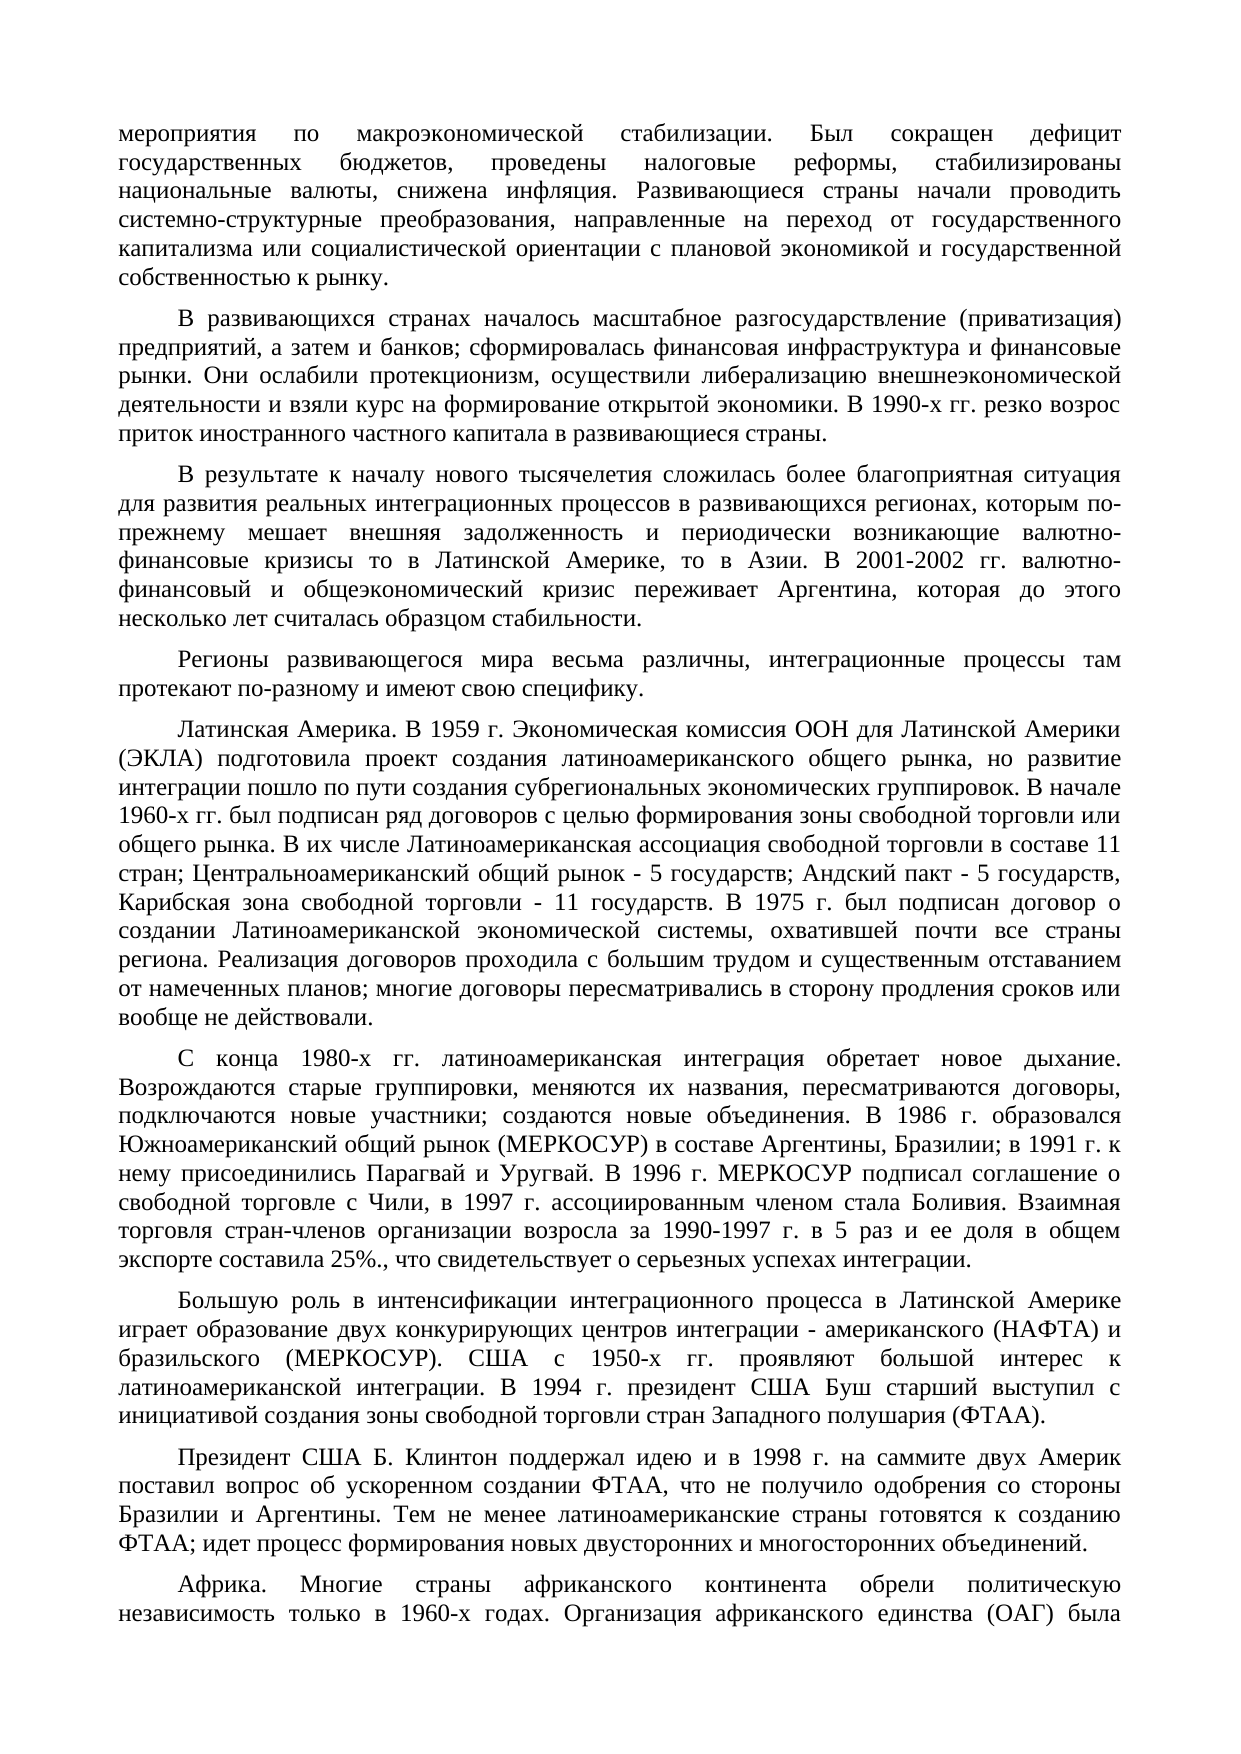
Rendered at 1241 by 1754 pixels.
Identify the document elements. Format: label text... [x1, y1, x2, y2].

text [118, 1569, 1122, 1627]
text Латинская Америка. В 1959 г. Экономическая комиссия ООН для Латинской Америки (ЭКЛА) подготовила проект создания латиноамериканского общего рынка, но развитие интеграции пошло по пути создания субрегиональных экономических группировок. В начале 1960-х гг. был подписан ряд договоров с целью формирования зоны свободной торговли или общего рынка. В их числе Латиноамериканская ассоциация свободной торговли в составе 11 стран; Центральноамериканский общий рынок - 5 государств; Андский пакт - 5 государств, Карибская зона свободной торговли - 11 государств. В 1975 г. был подписан договор о создании Латиноамериканской экономической системы, охватившей почти все страны региона. Реализация договоров проходила с большим трудом и существенным отставанием от намеченных планов; многие договоры пересматривались в сторону продления сроков или вообще не действовали. [118, 714, 1122, 1031]
text В развивающихся странах началось масштабное разгосударствление (приватизация) предприятий, а затем и банков; сформировалась финансовая инфраструктура и финансовые рынки. Они ослабили протекционизм, осуществили либерализацию внешнеэкономической деятельности и взяли курс на формирование открытой экономики. В 1990-х гг. резко возрос приток иностранного частного капитала в развивающиеся страны. [118, 303, 1122, 447]
text С конца 1980-х гг. латиноамериканская интеграция обретает новое дыхание. Возрождаются старые группировки, меняются их названия, пересматриваются договоры, подключаются новые участники; создаются новые объединения. В 1986 г. образовался Южноамериканский общий рынок (МЕРКОСУР) в составе Аргентины, Бразилии; в 1991 г. к нему присоединились Парагвай и Уругвай. В 1996 г. МЕРКОСУР подписал соглашение о свободной торговле с Чили, в 1997 г. ассоциированным членом стала Боливия. Взаимная торговля стран-членов организации возросла за 1990-1997 г. в 5 раз и ее доля в общем экспорте составила 25%., что свидетельствует о серьезных успехах интеграции. [118, 1043, 1122, 1273]
text Президент США Б. Клинтон поддержал идею и в 1998 г. на саммите двух Америк поставил вопрос об ускоренном создании ФТАА, что не получило одобрения со стороны Бразилии и Аргентины. Тем не менее латиноамериканские страны готовятся к созданию ФТАА; идет процесс формирования новых двусторонних и многосторонних объединений. [118, 1442, 1122, 1557]
text Регионы развивающегося мира весьма различны, интеграционные процессы там протекают по-разному и имеют свою специфику. [118, 644, 1122, 702]
text В результате к началу нового тысячелетия сложилась более благоприятная ситуация для развития реальных интеграционных процессов в развивающихся регионах, которым по-прежнему мешает внешняя задолженность и периодически возникающие валютно-финансовые кризисы то в Латинской Америке, то в Азии. В 2001-2002 гг. валютно-финансовый и общеэкономический кризис переживает Аргентина, которая до этого несколько лет считалась образцом стабильности. [118, 459, 1122, 632]
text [118, 118, 1122, 291]
text Большую роль в интенсификации интеграционного процесса в Латинской Америке играет образование двух конкурирующих центров интеграции - американского (НАФТА) и бразильского (МЕРКОСУР). США с 1950-х гг. проявляют большой интерес к латиноамериканской интеграции. В 1994 г. президент США Буш старший выступил с инициативой создания зоны свободной торговли стран Западного полушария (ФТАА). [118, 1286, 1122, 1429]
